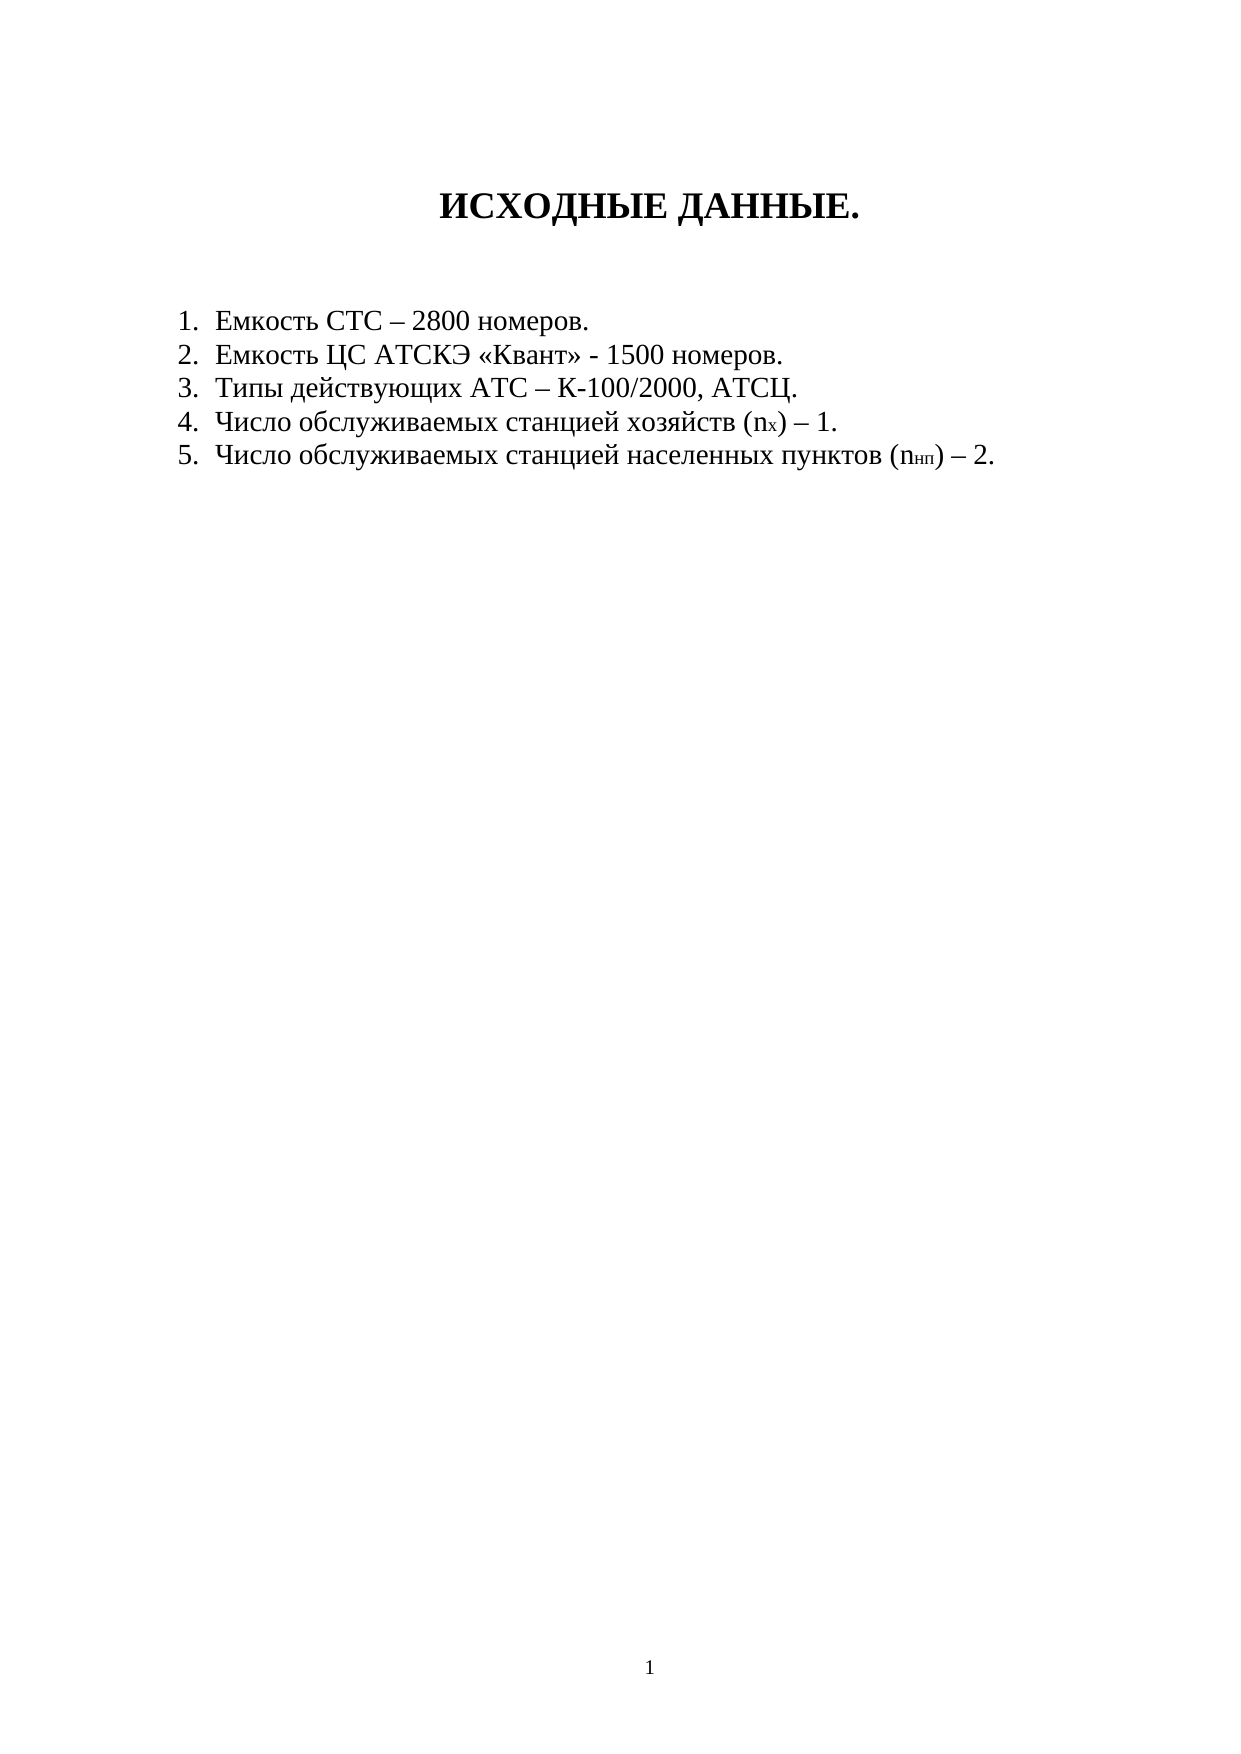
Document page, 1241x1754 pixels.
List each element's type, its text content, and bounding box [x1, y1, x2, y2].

list Типы действующих АТС – К-100/2000, АТСЦ. [177, 370, 1122, 404]
list Число обслуживаемых станцией населенных пунктов (nнп) – 2. [177, 437, 1122, 471]
list Емкость СТС – 2800 номеров. [177, 303, 1122, 337]
list Емкость ЦС АТСКЭ «Квант» - 1500 номеров. [177, 337, 1122, 370]
text ИСХОДНЫЕ ДАННЫЕ. [177, 183, 1122, 227]
list Число обслуживаемых станцией хозяйств (nx) – 1. [177, 404, 1122, 437]
